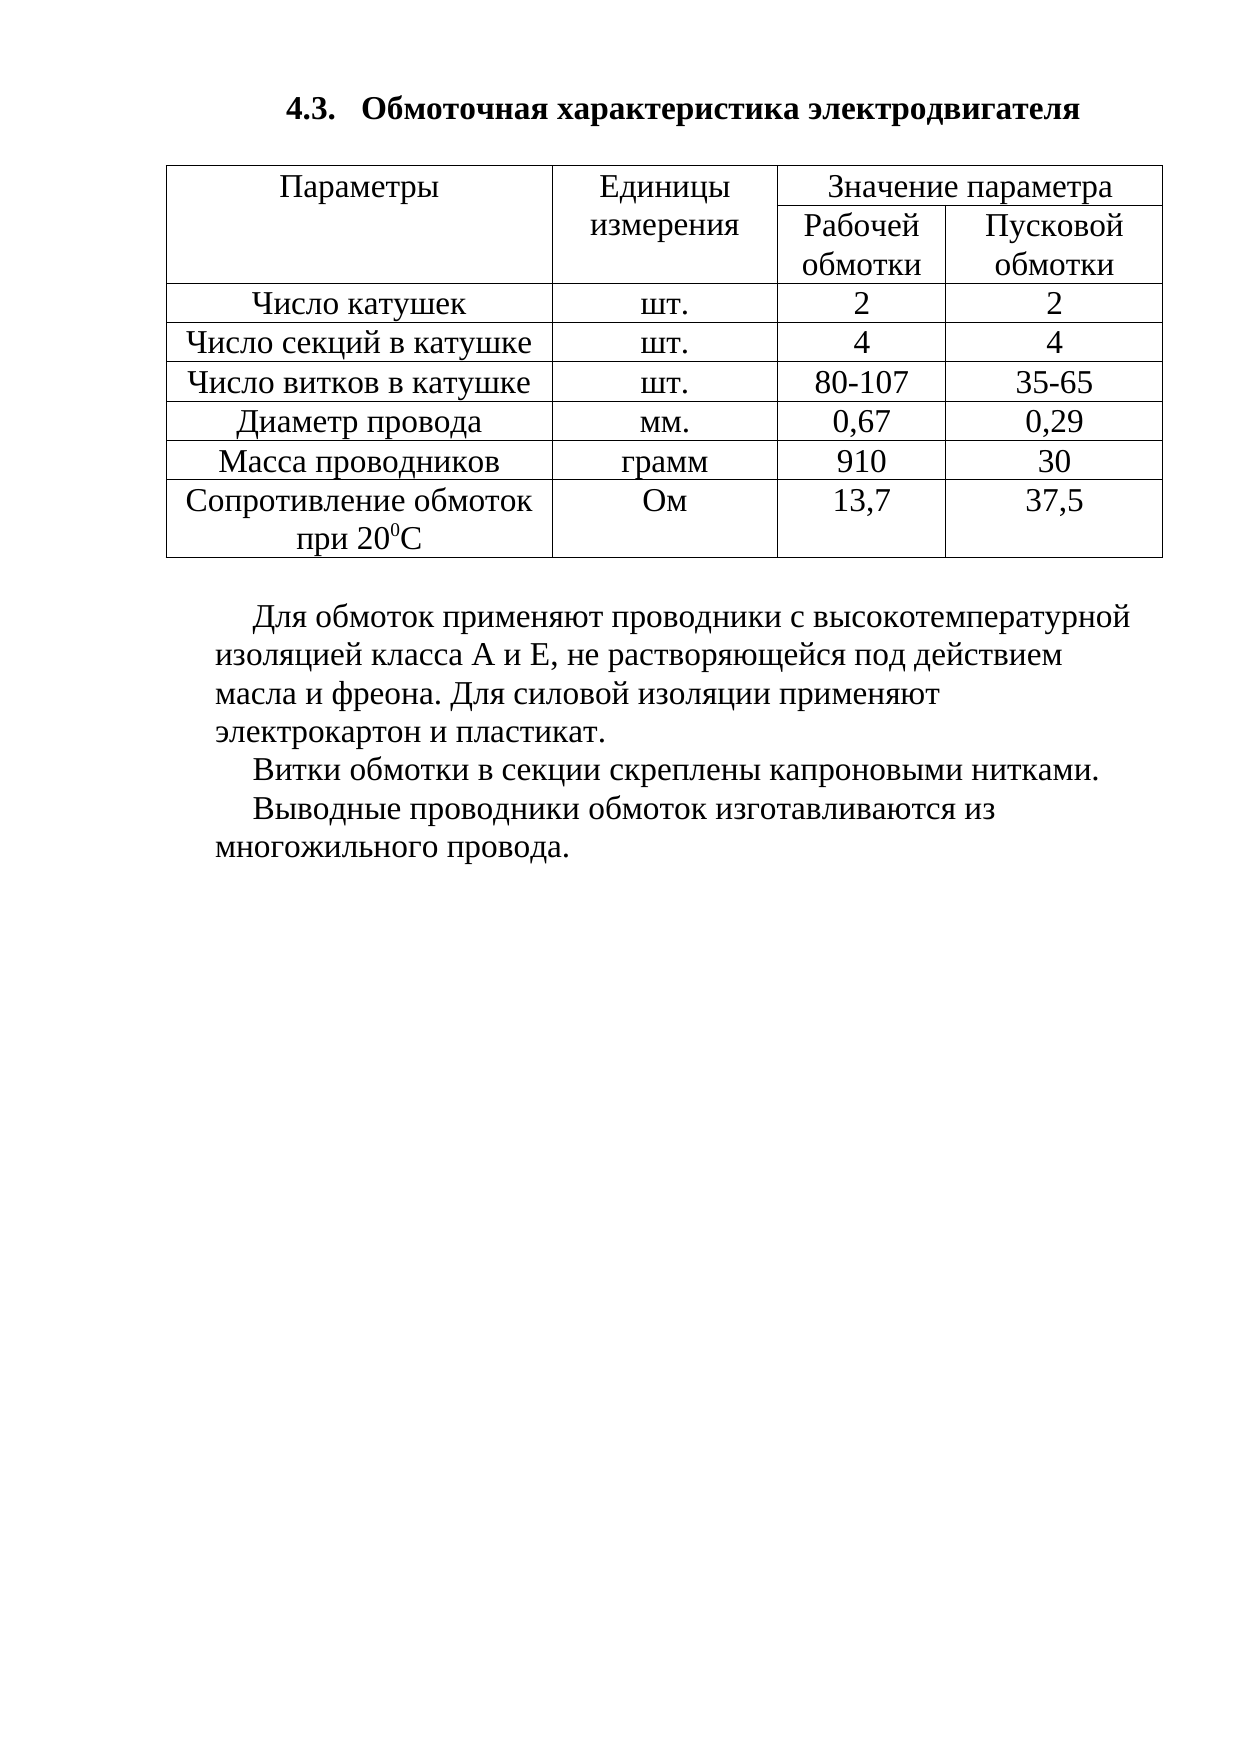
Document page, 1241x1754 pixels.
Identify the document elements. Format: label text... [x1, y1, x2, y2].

table_cell Число катушек [167, 284, 552, 322]
table_header Параметры [167, 166, 552, 282]
table_cell Ом [553, 480, 777, 557]
table_cell 2 [778, 284, 945, 322]
table_cell 13,7 [778, 480, 945, 557]
table_cell Диаметр провода [167, 402, 552, 440]
table_cell Масса проводников [167, 441, 552, 479]
list Обмоточная характеристика электродвигателя [215, 89, 1152, 127]
table_cell 30 [946, 441, 1162, 479]
table_cell 4 [946, 323, 1162, 361]
table_cell 35-65 [946, 362, 1162, 401]
table_cell 0,29 [946, 402, 1162, 440]
table_cell 4 [778, 323, 945, 361]
table_cell Число витков в катушке [167, 362, 552, 401]
table_cell грамм [553, 441, 777, 479]
table_cell шт. [553, 323, 777, 361]
text Для обмоток применяют проводники с высокотемпературной изоляцией класса А и Е, не растворяющейся под действием масла и фреона. Для силовой изоляции применяют электрокартон и пластикат. [215, 596, 1152, 750]
table_header Единицы измерения [553, 166, 777, 282]
table_cell 37,5 [946, 480, 1162, 557]
table_cell 910 [778, 441, 945, 479]
table_cell Пусковой обмотки [946, 206, 1162, 282]
text Витки обмотки в секции скреплены капроновыми нитками. [215, 750, 1152, 788]
table_cell 0,67 [778, 402, 945, 440]
table_cell 2 [946, 284, 1162, 322]
table_cell шт. [553, 362, 777, 401]
text Выводные проводники обмоток изготавливаются из многожильного провода. [215, 788, 1152, 865]
table_cell Рабочей обмотки [778, 206, 945, 282]
table_cell шт. [553, 284, 777, 322]
table_cell Число секций в катушке [167, 323, 552, 361]
table_cell Сопротивление обмоток при 200С [167, 480, 552, 557]
table_header Значение параметра [778, 166, 1162, 205]
table_cell 80-107 [778, 362, 945, 401]
table_cell мм. [553, 402, 777, 440]
